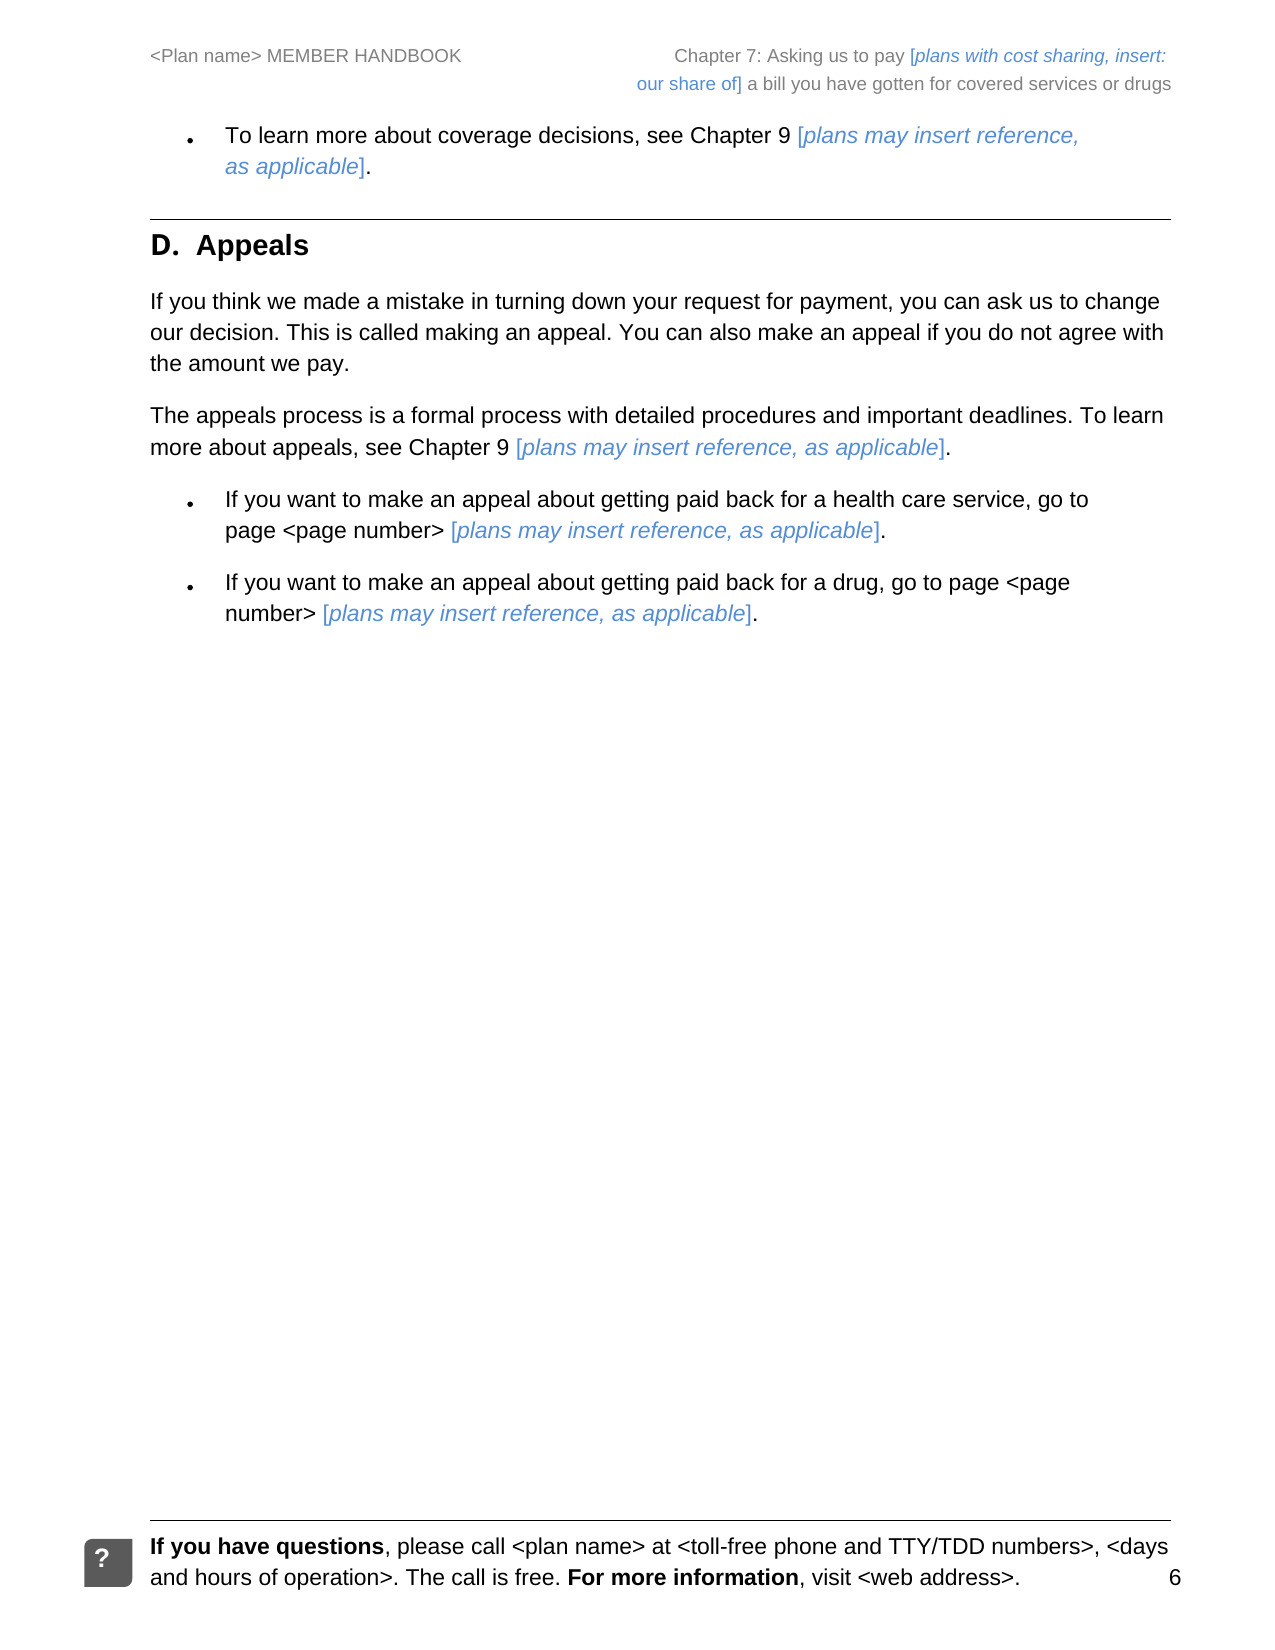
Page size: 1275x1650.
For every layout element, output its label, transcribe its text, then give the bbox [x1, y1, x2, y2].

text If you want to make an appeal about getting paid back for a drug, go to page <page number> [plans may insert reference, as applicable]. [187, 565, 1096, 628]
text The appeals process is a formal process with detailed procedures and important deadlines. To learn more about appeals, see Chapter 9 [plans may insert reference, as applicable]. [150, 399, 1171, 461]
subtitle Appeals [150, 220, 1171, 263]
text If you want to make an appeal about getting paid back for a health care service, go to page <page number> [plans may insert reference, as applicable]. [187, 482, 1096, 544]
text If you think we made a mistake in turning down your request for payment, you can ask us to change our decision. This is called making an appeal. You can also make an appeal if you do not agree with the amount we pay. [150, 284, 1171, 378]
text To learn more about coverage decisions, see Chapter 9 [plans may insert reference, as applicable]. [187, 118, 1096, 181]
